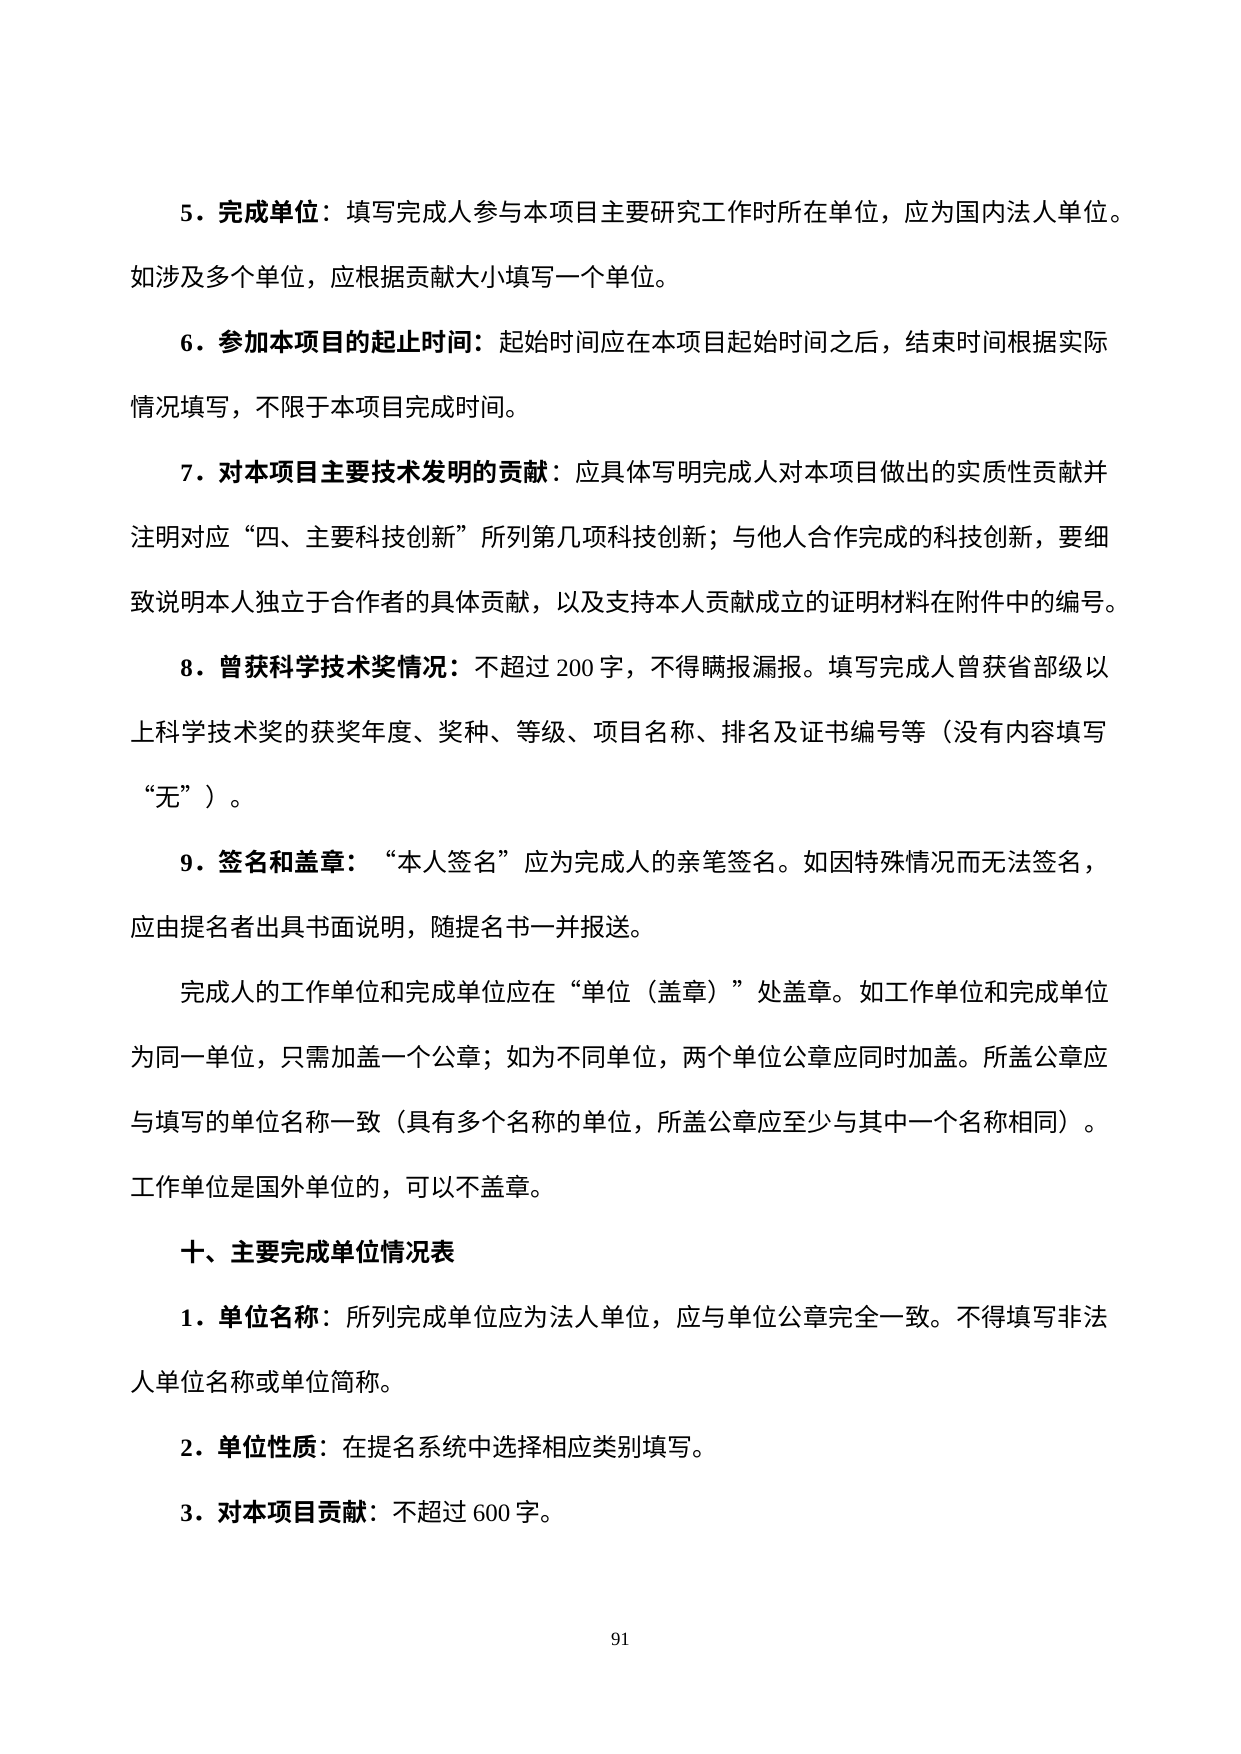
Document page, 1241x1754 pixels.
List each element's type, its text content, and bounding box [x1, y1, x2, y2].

text 3．对本项目贡献：不超过600字。 [130, 1478, 1110, 1543]
text 5．完成单位：填写完成人参与本项目主要研究工作时所在单位，应为国内法人单位。如涉及多个单位，应根据贡献大小填写一个单位。 [130, 178, 1110, 308]
text 8．曾获科学技术奖情况：不超过200字，不得瞒报漏报。填写完成人曾获省部级以上科学技术奖的获奖年度、奖种、等级、项目名称、排名及证书编号等（没有内容填写“无”）。 [130, 633, 1110, 828]
text 十、主要完成单位情况表 [130, 1218, 1110, 1283]
text 完成人的工作单位和完成单位应在“单位（盖章）”处盖章。如工作单位和完成单位为同一单位，只需加盖一个公章；如为不同单位，两个单位公章应同时加盖。所盖公章应与填写的单位名称一致（具有多个名称的单位，所盖公章应至少与其中一个名称相同）。工作单位是国外单位的，可以不盖章。 [130, 958, 1110, 1218]
text 9．签名和盖章：“本人签名”应为完成人的亲笔签名。如因特殊情况而无法签名，应由提名者出具书面说明，随提名书一并报送。 [130, 828, 1110, 958]
text 2．单位性质：在提名系统中选择相应类别填写。 [130, 1413, 1110, 1478]
text 6．参加本项目的起止时间：起始时间应在本项目起始时间之后，结束时间根据实际情况填写，不限于本项目完成时间。 [130, 308, 1110, 438]
text 1．单位名称：所列完成单位应为法人单位，应与单位公章完全一致。不得填写非法人单位名称或单位简称。 [130, 1283, 1110, 1413]
text 7．对本项目主要技术发明的贡献：应具体写明完成人对本项目做出的实质性贡献并注明对应“四、主要科技创新”所列第几项科技创新；与他人合作完成的科技创新，要细致说明本人独立于合作者的具体贡献，以及支持本人贡献成立的证明材料在附件中的编号。 [130, 438, 1110, 633]
